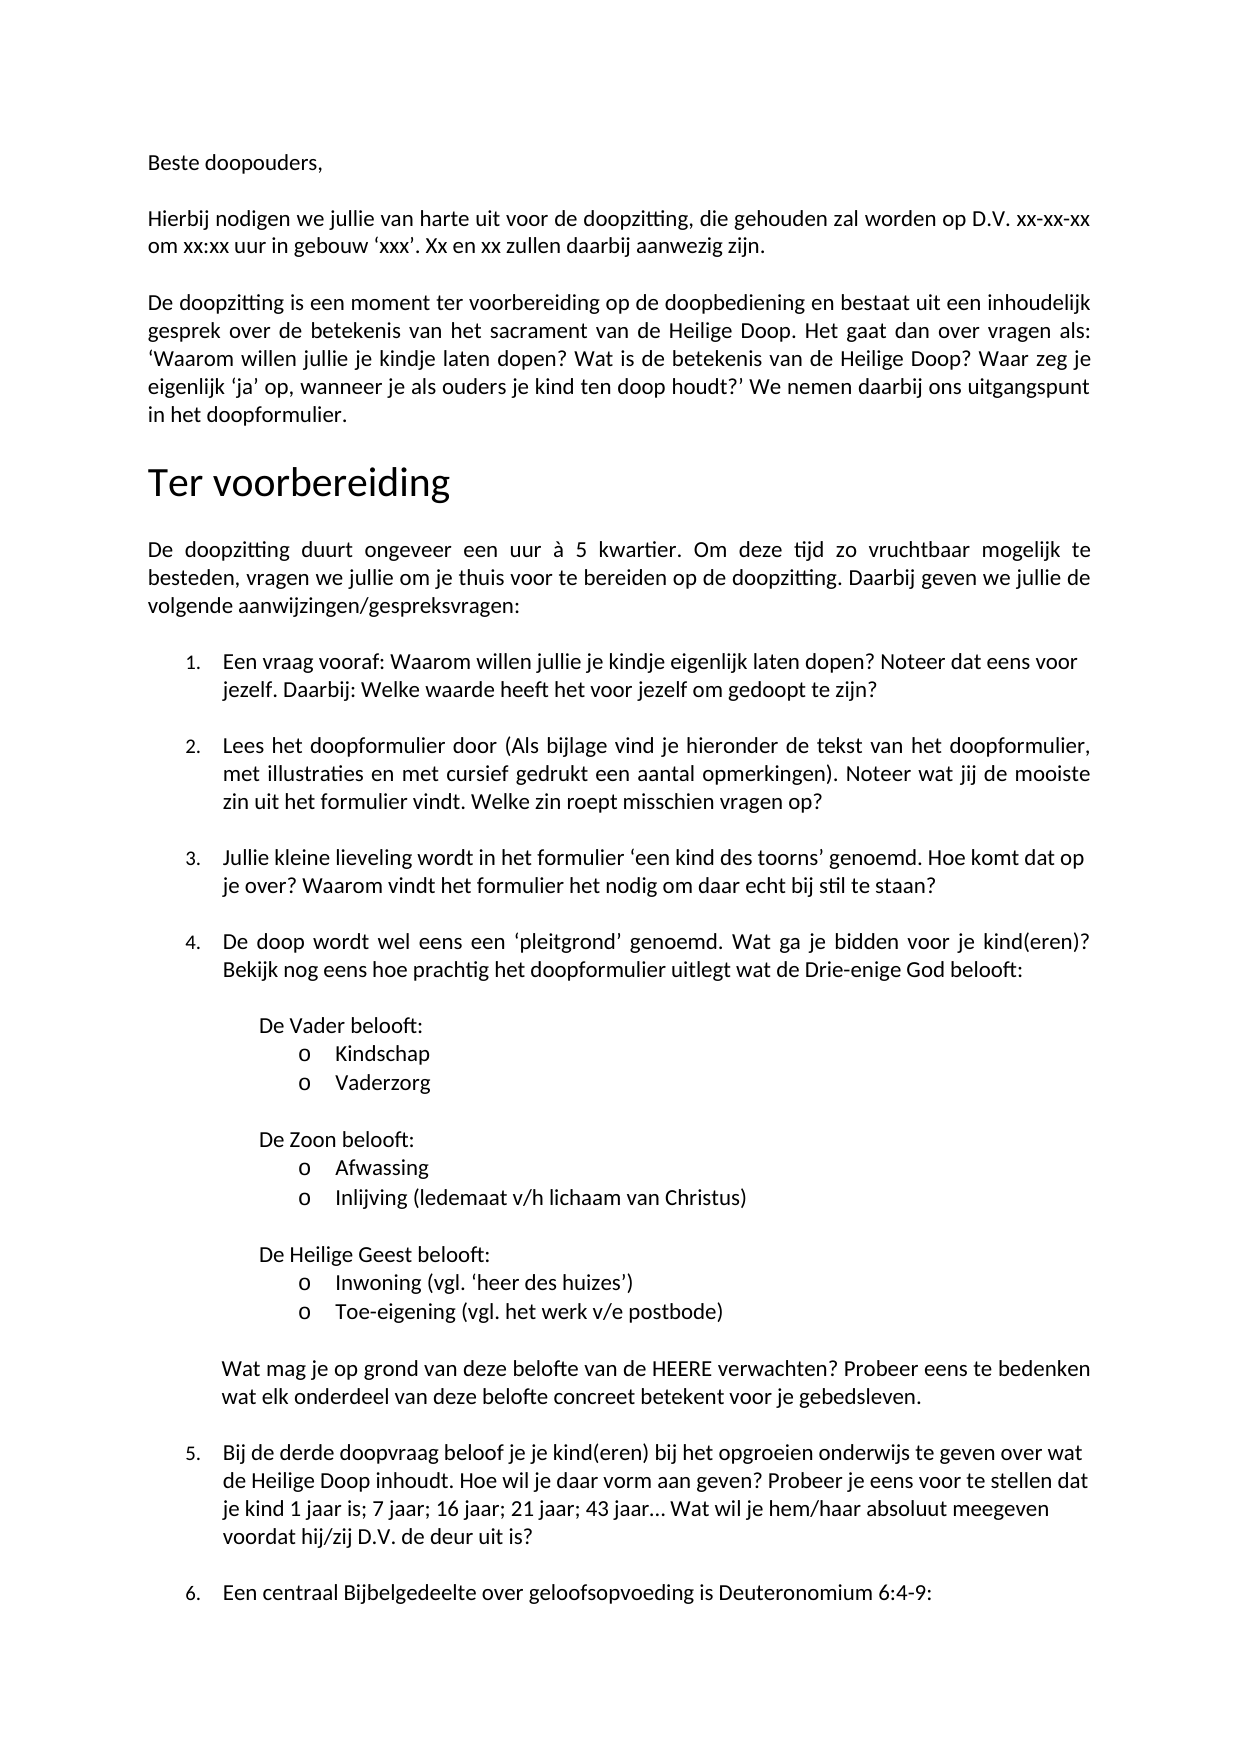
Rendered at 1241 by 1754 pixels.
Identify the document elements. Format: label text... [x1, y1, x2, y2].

list Toe-eigening (vgl. het werk v/e postbode) [298, 1297, 1093, 1326]
text De Vader belooft: [185, 1011, 1093, 1039]
text Beste doopouders, [148, 148, 1093, 176]
list Vaderzorg [298, 1068, 1093, 1097]
list Bij de derde doopvraag beloof je je kind(eren) bij het opgroeien onderwijs te geven over wat de Heilige Doop inhoudt. Hoe wil je daar vorm aan geven? Probeer je eens voor te stellen dat je kind 1 jaar is; 7 jaar; 16 jaar; 21 jaar; 43 jaar… Wat wil je hem/haar absoluut meegeven voordat hij/zij D.V. de deur uit is? [185, 1438, 1093, 1550]
list Kindschap [298, 1039, 1093, 1068]
text Wat mag je op grond van deze belofte van de HEERE verwachten? Probeer eens te bedenken wat elk onderdeel van deze belofte concreet betekent voor je gebedsleven. [221, 1354, 1093, 1410]
list Een vraag vooraf: Waarom willen jullie je kindje eigenlijk laten dopen? Noteer dat eens voor jezelf. Daarbij: Welke waarde heeft het voor jezelf om gedoopt te zijn? [185, 647, 1093, 703]
text De Heilige Geest belooft: [185, 1240, 1093, 1268]
list Lees het doopformulier door (Als bijlage vind je hieronder de tekst van het doopformulier, met illustraties en met cursief gedrukt een aantal opmerkingen). Noteer wat jij de mooiste zin uit het formulier vindt. Welke zin roept misschien vragen op? [185, 731, 1093, 815]
text Ter voorbereiding [148, 456, 1093, 507]
text De doopzitting duurt ongeveer een uur à 5 kwartier. Om deze tijd zo vruchtbaar mogelijk te besteden, vragen we jullie om je thuis voor te bereiden op de doopzitting. Daarbij geven we jullie de volgende aanwijzingen/gespreksvragen: [148, 535, 1093, 619]
text De doopzitting is een moment ter voorbereiding op de doopbediening en bestaat uit een inhoudelijk gesprek over de betekenis van het sacrament van de Heilige Doop. Het gaat dan over vragen als: ‘Waarom willen jullie je kindje laten dopen? Wat is de betekenis van de Heilige Doop? Waar zeg je eigenlijk ‘ja’ op, wanneer je als ouders je kind ten doop houdt?’ We nemen daarbij ons uitgangspunt in het doopformulier. [148, 288, 1093, 428]
text De Zoon belooft: [185, 1125, 1093, 1153]
text Hierbij nodigen we jullie van harte uit voor de doopzitting, die gehouden zal worden op D.V. xx-xx-xx om xx:xx uur in gebouw ‘xxx’. Xx en xx zullen daarbij aanwezig zijn. [148, 204, 1093, 260]
list Een centraal Bijbelgedeelte over geloofsopvoeding is Deuteronomium 6:4-9: [185, 1578, 1093, 1606]
list Inwoning (vgl. ‘heer des huizes’) [298, 1268, 1093, 1297]
list De doop wordt wel eens een ‘pleitgrond’ genoemd. Wat ga je bidden voor je kind(eren)? Bekijk nog eens hoe prachtig het doopformulier uitlegt wat de Drie-enige God belooft: [185, 927, 1093, 983]
list Inlijving (ledemaat v/h lichaam van Christus) [298, 1183, 1093, 1212]
list Jullie kleine lieveling wordt in het formulier ‘een kind des toorns’ genoemd. Hoe komt dat op je over? Waarom vindt het formulier het nodig om daar echt bij stil te staan? [185, 843, 1093, 899]
list Afwassing [298, 1153, 1093, 1183]
